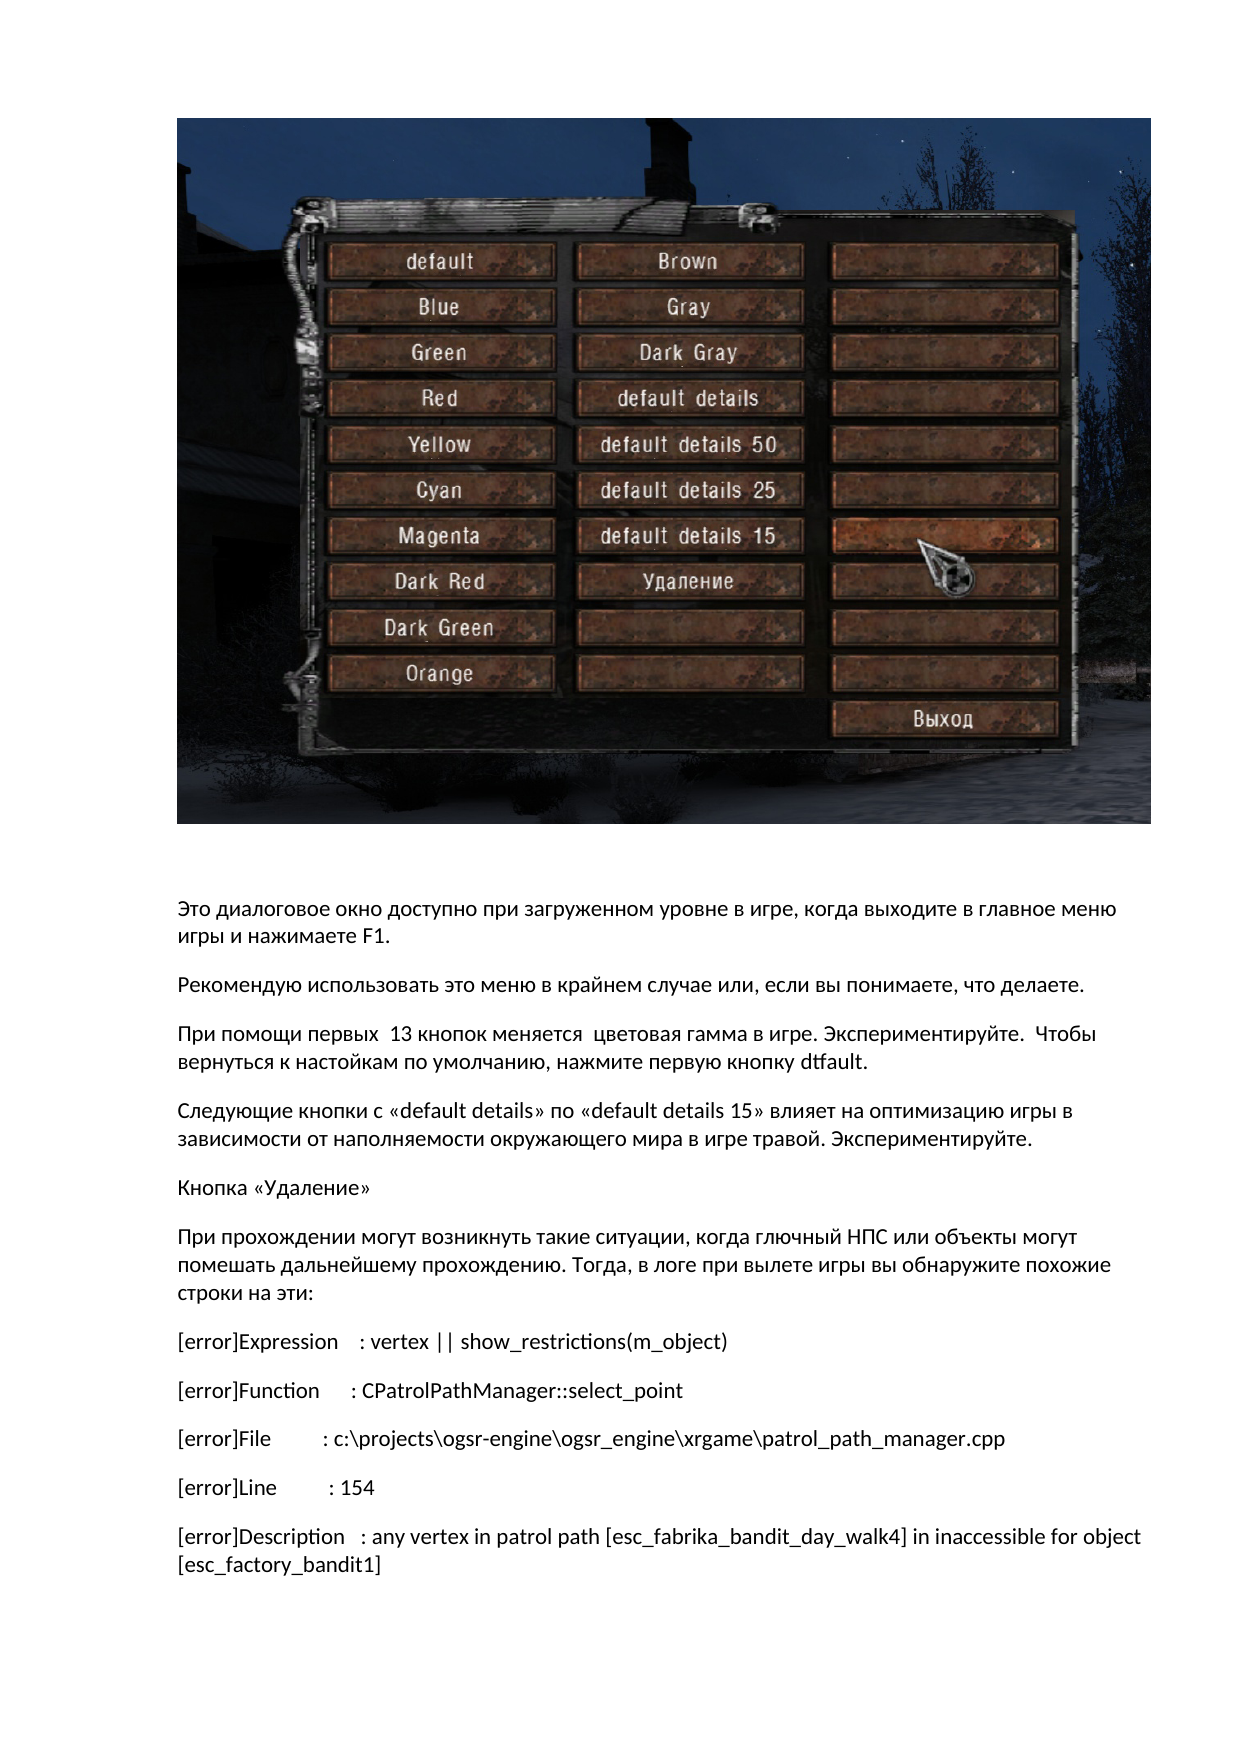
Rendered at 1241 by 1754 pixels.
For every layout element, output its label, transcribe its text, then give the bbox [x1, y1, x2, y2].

text Следующие кнопки с «default details» по «default details 15» влияет на оптимизацию игры в зависимости от наполняемости окружающего мира в игре травой. Экспериментируйте. [177, 1096, 1152, 1152]
text При прохождении могут возникнуть такие ситуации, когда глючный НПС или объекты могут помешать дальнейшему прохождению. Тогда, в логе при вылете игры вы обнаружите похожие строки на эти: [177, 1222, 1152, 1306]
text При помощи первых 13 кнопок меняется цветовая гамма в игре. Экспериментируйте. Чтобы вернуться к настойкам по умолчанию, нажмите первую кнопку dtfault. [177, 1019, 1152, 1075]
picture [177, 118, 1151, 824]
text Кнопка «Удаление» [177, 1173, 1152, 1201]
text [error]Function : CPatrolPathManager::select_point [177, 1376, 1152, 1404]
text Рекомендую использовать это меню в крайнем случае или, если вы понимаете, что делаете. [177, 971, 1152, 998]
text Это диалоговое окно доступно при загруженном уровне в игре, когда выходите в главное меню игры и нажимаете F1. [177, 894, 1152, 950]
text [error]Description : any vertex in patrol path [esc_fabrika_bandit_day_walk4] in inaccessible for object [esc_factory_bandit1] [177, 1522, 1152, 1578]
text [error]Line : 154 [177, 1473, 1152, 1501]
text [error]Expression : vertex || show_restrictions(m_object) [177, 1327, 1152, 1355]
text [error]File : c:\projects\ogsr-engine\ogsr_engine\xrgame\patrol_path_manager.cpp [177, 1424, 1152, 1453]
